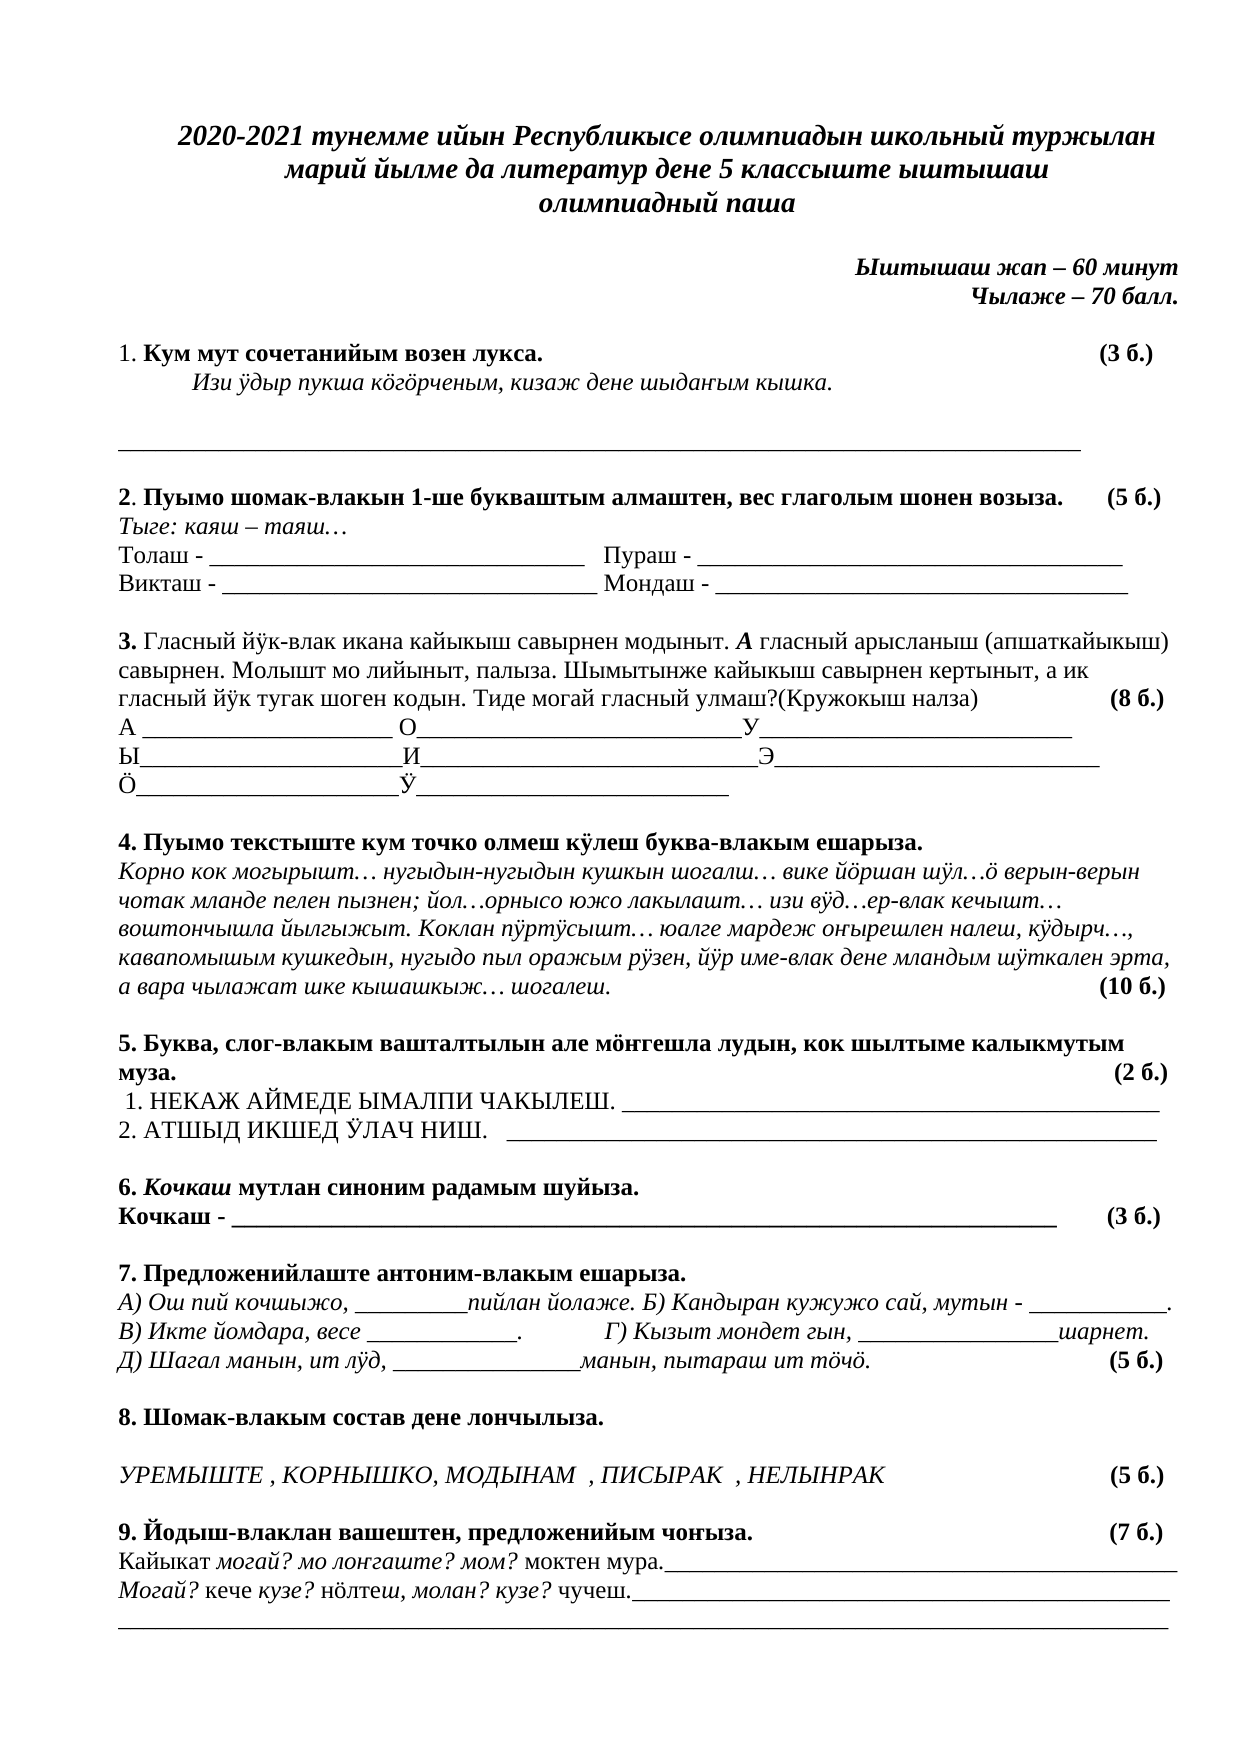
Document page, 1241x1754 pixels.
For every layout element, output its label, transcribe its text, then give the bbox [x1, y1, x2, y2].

text Могай? кече кузе? нӧлтеш, молан? кузе? чучеш.___________________________________________ [118, 1575, 1181, 1603]
text В) Икте йомдара, весе ____________. Г) Кызыт мондет гын, ________________шарнет. [118, 1316, 1181, 1345]
text Викташ - ______________________________ Мондаш - _________________________________ [118, 568, 1181, 597]
text Изи ӱдыр пукша кӧгӧрченым, кизаж дене шыдаҥым кышка. [118, 367, 1181, 396]
text 1. НЕКАЖ АЙМЕДЕ ЫМАЛПИ ЧАКЫЛЕШ. ___________________________________________ [118, 1086, 1181, 1115]
text Кочкаш - __________________________________________________________________ (3 б.) [118, 1201, 1181, 1230]
text Чылаже – 70 балл. [118, 281, 1181, 310]
text А ____________________ О__________________________У_________________________ [118, 712, 1181, 741]
text 6. Кочкаш мутлан синоним радамым шуйыза. [118, 1172, 1181, 1201]
text 9. Йодыш-влаклан вашештен, предложенийым чоҥыза. (7 б.) [118, 1517, 1181, 1546]
text 5. Буква, слог-влакым вашталтылын але мӧҥгешла лудын, кок шылтыме калыкмутым муза. (2 б.) [118, 1028, 1181, 1086]
text ____________________________________________________________________________________ [118, 1603, 1181, 1632]
text 2020-2021 тунемме ийын Республикысе олимпиадын школьный туржылан марий йылме да литератур дене 5 классыште ыштышаш олимпиадный паша [156, 118, 1181, 219]
text 1. Кум мут сочетанийым возен лукса. (3 б.) [118, 338, 1181, 367]
text Ӧ_____________________Ӱ_________________________ [118, 770, 1181, 798]
text 2. АТШЫД ИКШЕД ӰЛАЧ НИШ. ____________________________________________________ [118, 1115, 1181, 1143]
text _____________________________________________________________________________ [118, 425, 1181, 453]
text 8. Шомак-влакым состав дене лончылыза. [118, 1402, 1181, 1431]
text Ыштышаш жап – 60 минут [156, 252, 1181, 281]
text УРЕМЫШТЕ , КОРНЫШКО, МОДЫНАМ , ПИСЫРАК , НЕЛЫНРАК (5 б.) [118, 1460, 1181, 1488]
text А) Ош пий кочшыжо, _________пийлан йолаже. Б) Кандыран кужужо сай, мутын - ___________. [118, 1287, 1181, 1316]
text Корно кок могырышт… нугыдын-нугыдын кушкын шогалш… вике йӧршан шӱл…ӧ верын-верын чотак мланде пелен пызнен; йол…орнысо южо лакылашт… изи вӱд…ер-влак кечышт… воштончышла йылгыжыт. Коклан пӱртӱсышт… юалге мардеж оҥырешлен налеш, кӱдырч…, кавапомышым кушкедын, нугыдо пыл оражым рӱзен, йӱр име-влак дене мландым шӱткален эрта, а вара чылажат шке кышашкыж… шогалеш. (10 б.) [118, 856, 1181, 1000]
text 2. Пуымо шомак-влакын 1-ше букваштым алмаштен, вес глаголым шонен возыза. (5 б.) [118, 482, 1181, 511]
text Д) Шагал манын, ит лӱд, _______________манын, пытараш ит тӧчӧ. (5 б.) [118, 1345, 1181, 1373]
text 7. Предложенийлаште антоним-влакым ешарыза. [118, 1258, 1181, 1287]
text Ы_____________________И___________________________Э__________________________ [118, 741, 1181, 770]
text 3. Гласный йӱк-влак икана кайыкыш савырнен модыныт. А гласный арысланыш (апшаткайыкыш) савырнен. Молышт мо лийыныт, палыза. Шымытынже кайыкыш савырнен кертыныт, а ик гласный йӱк тугак шоген кодын. Тиде могай гласный улмаш?(Кружокыш налза) (8 б.) [118, 626, 1181, 712]
text Кайыкат могай? мо лоҥгаште? мом? моктен мура._________________________________________ [118, 1546, 1181, 1575]
text 4. Пуымо текстыште кум точко олмеш кӱлеш буква-влакым ешарыза. [118, 827, 1181, 856]
text Толаш - ______________________________ Пураш - __________________________________ [118, 540, 1181, 568]
text Тыге: каяш – таяш… [118, 511, 1181, 540]
